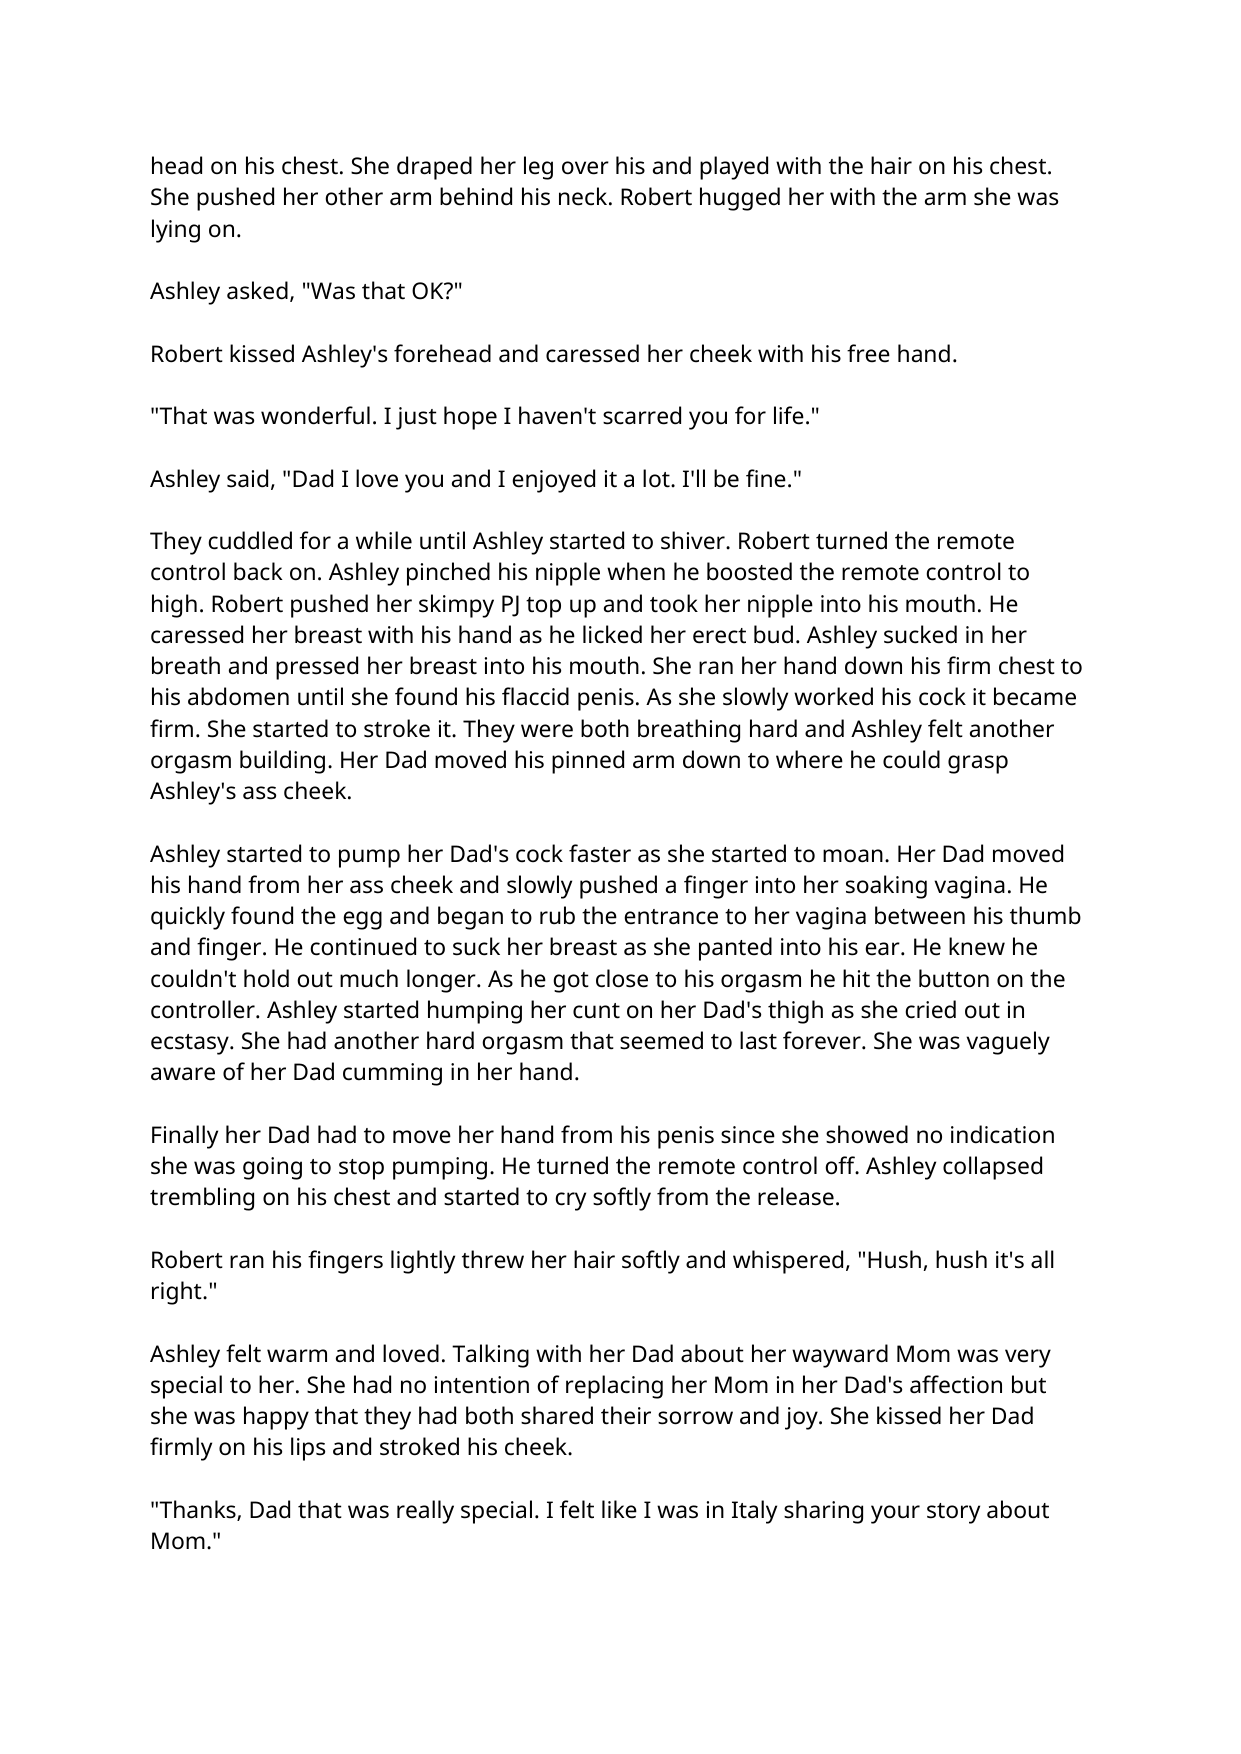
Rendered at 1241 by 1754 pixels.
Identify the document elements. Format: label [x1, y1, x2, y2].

text [150, 150, 1090, 1587]
